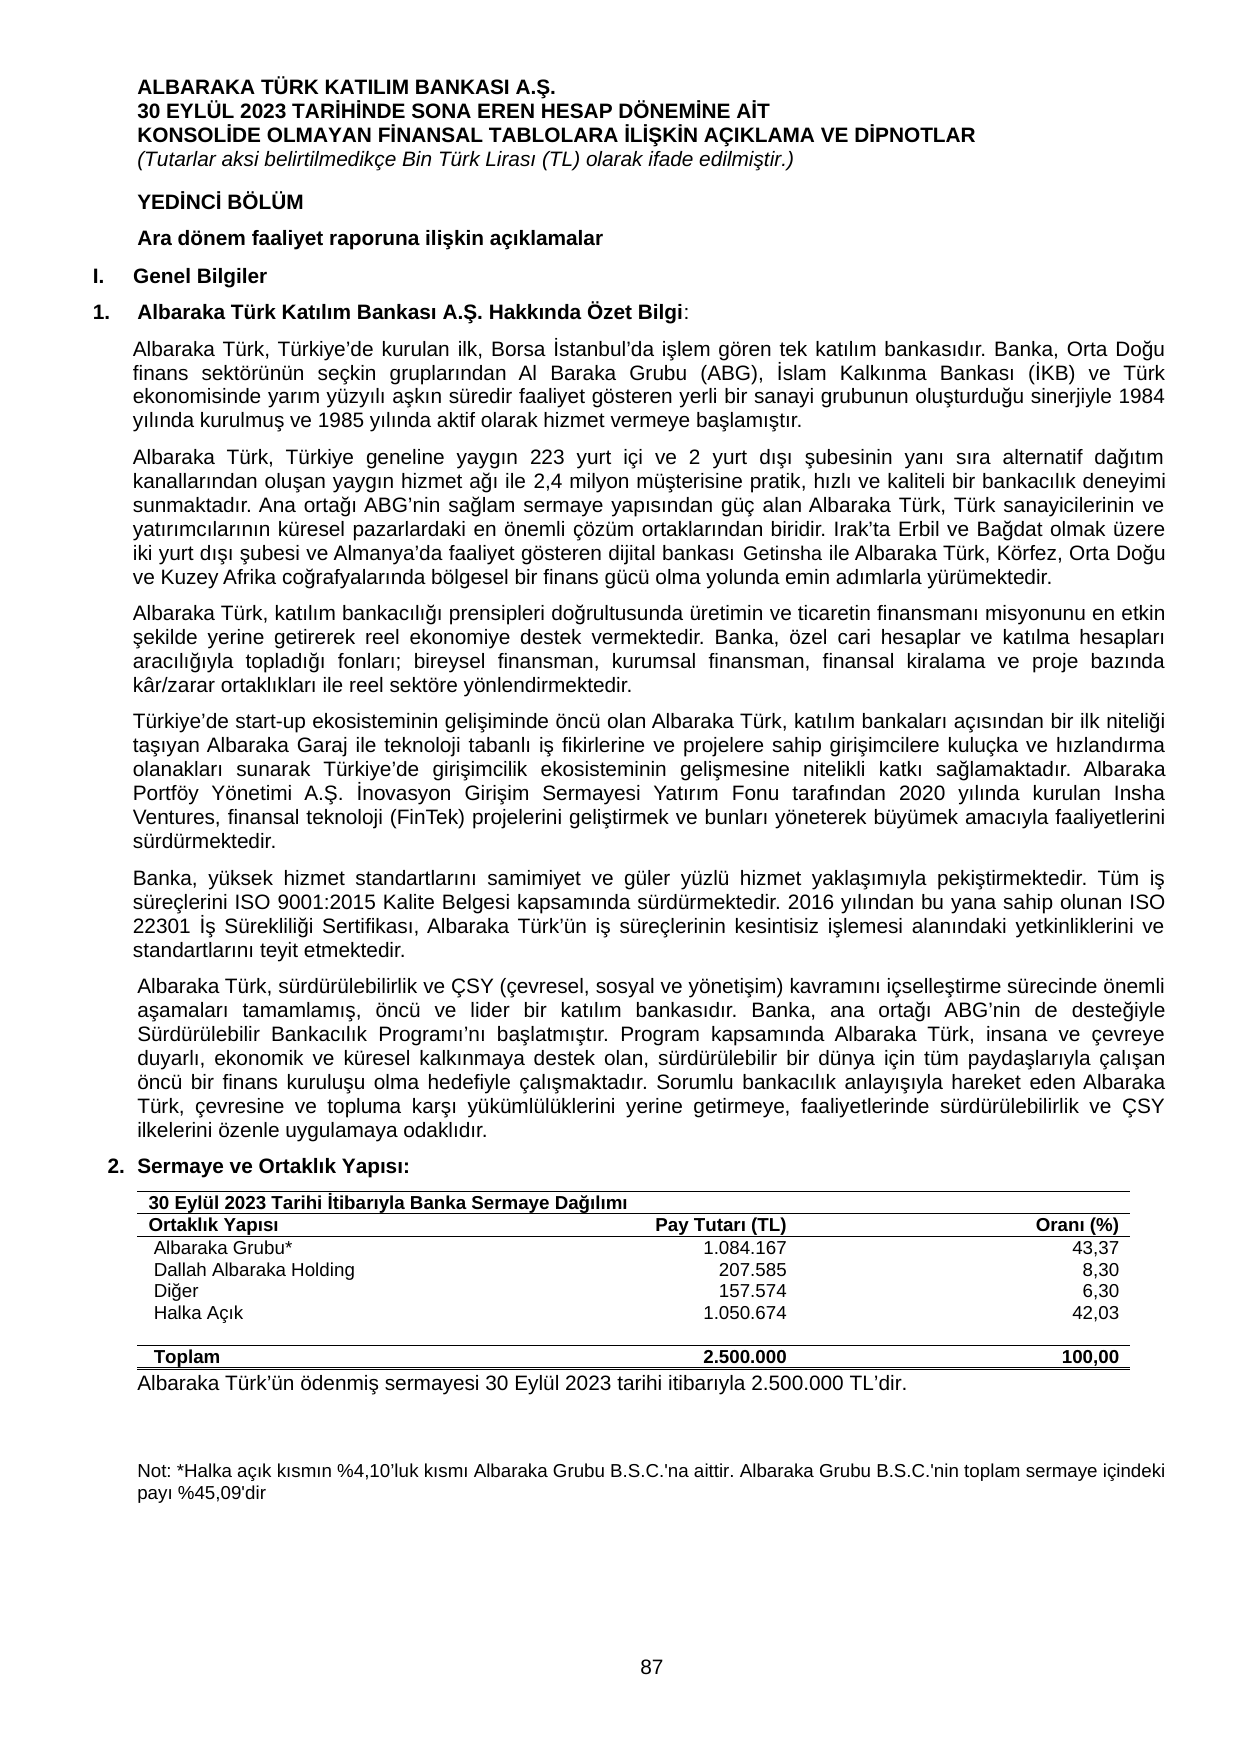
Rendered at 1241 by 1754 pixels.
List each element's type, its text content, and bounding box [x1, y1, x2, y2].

text Albaraka Türk’ün ödenmiş sermayesi 30 Eylül 2023 tarihi itibarıyla 2.500.000 TL’dir. [137, 1370, 1166, 1394]
text Albaraka Türk, Türkiye’de kurulan ilk, Borsa İstanbul’da işlem gören tek katılım bankasıdır. Banka, Orta Doğu finans sektörünün seçkin gruplarından Al Baraka Grubu (ABG), İslam Kalkınma Bankası (İKB) ve Türk ekonomisinde yarım yüzyılı aşkın süredir faaliyet gösteren yerli bir sanayi grubunun oluşturduğu sinerjiyle 1984 yılında kurulmuş ve 1985 yılında aktif olarak hizmet vermeye başlamıştır. [133, 336, 1166, 432]
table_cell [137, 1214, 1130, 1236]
text YEDİNCİ BÖLÜM [137, 189, 1166, 213]
text Albaraka Türk, Türkiye geneline yaygın 223 yurt içi ve 2 yurt dışı şubesinin yanı sıra alternatif dağıtım kanallarından oluşan yaygın hizmet ağı ile 2,4 milyon müşterisine pratik, hızlı ve kaliteli bir bankacılık deneyimi sunmaktadır. Ana ortağı ABG’nin sağlam sermaye yapısından güç alan Albaraka Türk, Türk sanayicilerinin ve yatırımcılarının küresel pazarlardaki en önemli çözüm ortaklarından biridir. Irak’ta Erbil ve Bağdat olmak üzere iki yurt dışı şubesi ve Almanya’da faaliyet gösteren dijital bankası Getinsha ile Albaraka Türk, Körfez, Orta Doğu ve Kuzey Afrika coğrafyalarında bölgesel bir finans gücü olma yolunda emin adımlarla yürümektedir. [133, 445, 1166, 588]
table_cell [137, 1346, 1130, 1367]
text Not: *Halka açık kısmın %4,10’luk kısmı Albaraka Grubu B.S.C.'na aittir. Albaraka Grubu B.S.C.'nin toplam sermaye içindeki payı %45,09'dir [137, 1460, 1166, 1503]
text Banka, yüksek hizmet standartlarını samimiyet ve güler yüzlü hizmet yaklaşımıyla pekiştirmektedir. Tüm iş süreçlerini ISO 9001:2015 Kalite Belgesi kapsamında sürdürmektedir. 2016 yılından bu yana sahip olunan ISO 22301 İş Sürekliliği Sertifikası, Albaraka Türk’ün iş süreçlerinin kesintisiz işlemesi alanındaki yetkinliklerini ve standartlarını teyit etmektedir. [133, 866, 1166, 961]
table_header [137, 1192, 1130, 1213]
text Türkiye’de start-up ekosisteminin gelişiminde öncü olan Albaraka Türk, katılım bankaları açısından bir ilk niteliği taşıyan Albaraka Garaj ile teknoloji tabanlı iş fikirlerine ve projelere sahip girişimcilere kuluçka ve hızlandırma olanakları sunarak Türkiye’de girişimcilik ekosisteminin gelişmesine nitelikli katkı sağlamaktadır. Albaraka Portföy Yönetimi A.Ş. İnovasyon Girişim Sermayesi Yatırım Fonu tarafından 2020 yılında kurulan Insha Ventures, finansal teknoloji (FinTek) projelerini geliştirmek ve bunları yöneterek büyümek amacıyla faaliyetlerini sürdürmektedir. [133, 709, 1166, 853]
text 1. Albaraka Türk Katılım Bankası A.Ş. Hakkında Özet Bilgi: [93, 300, 1166, 324]
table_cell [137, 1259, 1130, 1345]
text Albaraka Türk, sürdürülebilirlik ve ÇSY (çevresel, sosyal ve yönetişim) kavramını içselleştirme sürecinde önemli aşamaları tamamlamış, öncü ve lider bir katılım bankasıdır. Banka, ana ortağı ABG’nin de desteğiyle Sürdürülebilir Bankacılık Programı’nı başlatmıştır. Program kapsamında Albaraka Türk, insana ve çevreye duyarlı, ekonomik ve küresel kalkınmaya destek olan, sürdürülebilir bir dünya için tüm paydaşlarıyla çalışan öncü bir finans kuruluşu olma hedefiyle çalışmaktadır. Sorumlu bankacılık anlayışıyla hareket eden Albaraka Türk, çevresine ve topluma karşı yükümlülüklerini yerine getirmeye, faaliyetlerinde sürdürülebilirlik ve ÇSY ilkelerini özenle uygulamaya odaklıdır. [137, 974, 1166, 1142]
text I. Genel Bilgiler [93, 263, 1166, 287]
text Ara dönem faaliyet raporuna ilişkin açıklamalar [137, 226, 1166, 250]
text 2. Sermaye ve Ortaklık Yapısı: [107, 1154, 1166, 1178]
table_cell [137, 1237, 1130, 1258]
text Albaraka Türk, katılım bankacılığı prensipleri doğrultusunda üretimin ve ticaretin finansmanı misyonunu en etkin şekilde yerine getirerek reel ekonomiye destek vermektedir. Banka, özel cari hesaplar ve katılma hesapları aracılığıyla topladığı fonları; bireysel finansman, kurumsal finansman, finansal kiralama ve proje bazında kâr/zarar ortaklıkları ile reel sektöre yönlendirmektedir. [133, 601, 1166, 697]
